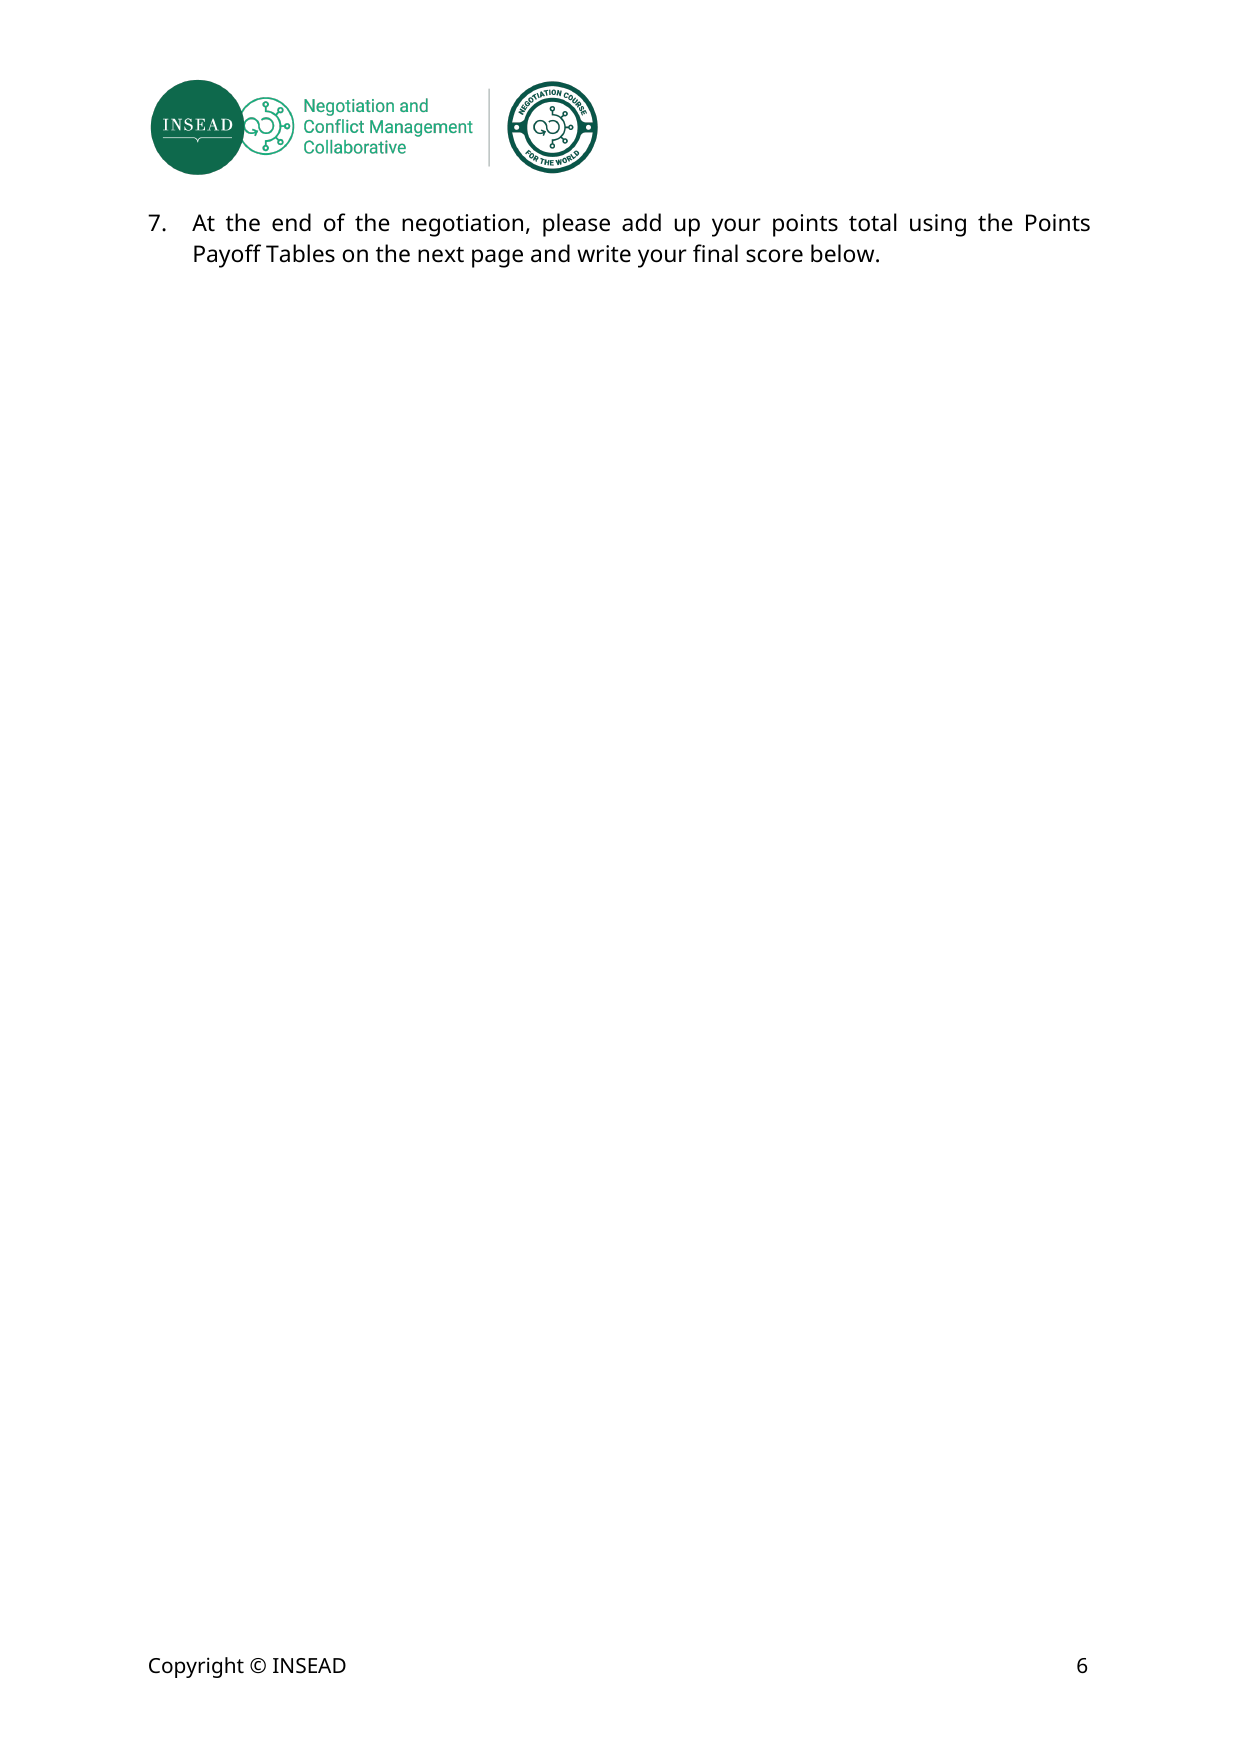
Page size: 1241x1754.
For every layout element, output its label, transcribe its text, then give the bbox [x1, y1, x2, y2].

picture [147, 73, 601, 181]
list At the end of the negotiation, please add up your points total using the Points Payoff Tables on the next page and write your final score below. [148, 207, 1092, 269]
